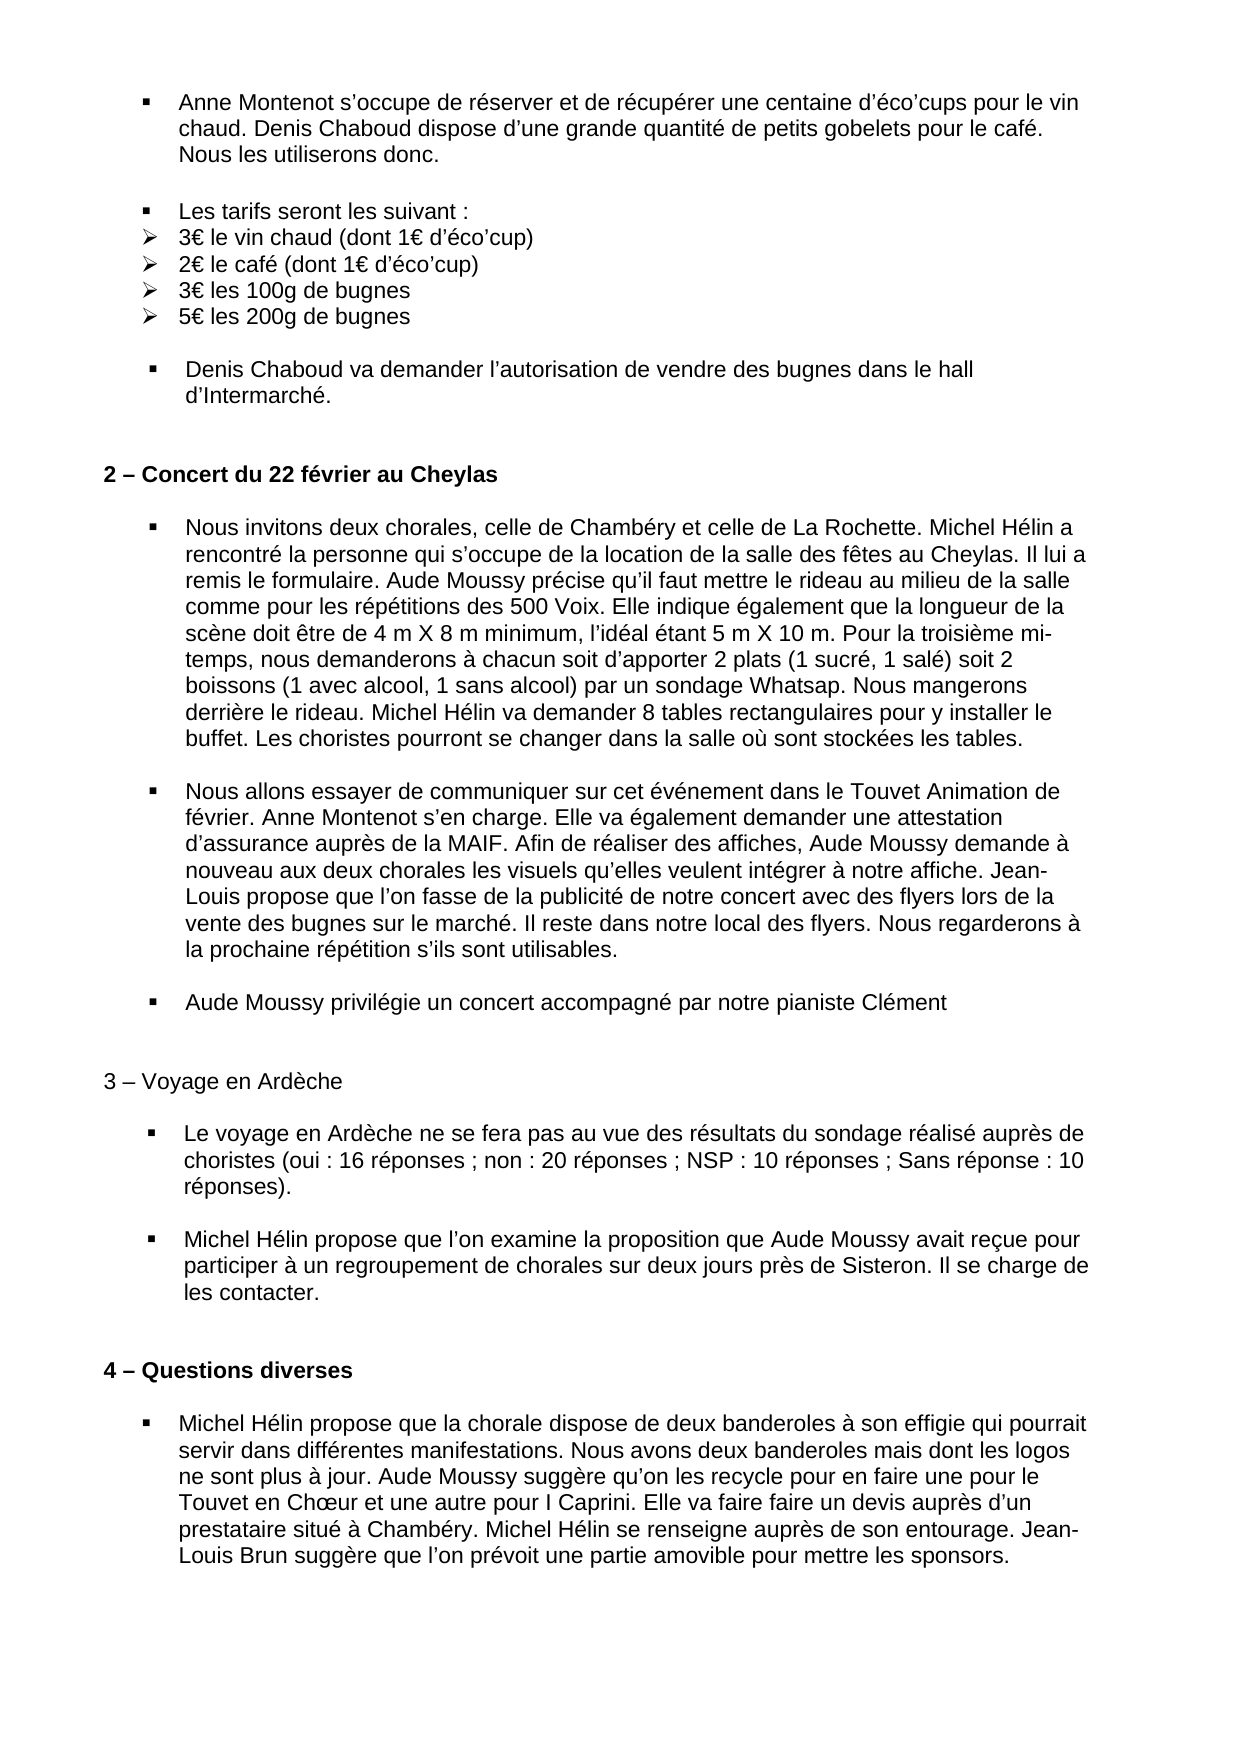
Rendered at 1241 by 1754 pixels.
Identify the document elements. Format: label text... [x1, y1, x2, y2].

list 5€ les 200g de bugnes [141, 303, 1093, 330]
list Les tarifs seront les suivant : [141, 198, 1093, 224]
list Denis Chaboud va demander l’autorisation de vendre des bugnes dans le hall d’Intermarché. [148, 356, 1093, 409]
list Michel Hélin propose que la chorale dispose de deux banderoles à son effigie qui pourrait servir dans différentes manifestations. Nous avons deux banderoles mais dont les logos ne sont plus à jour. Aude Moussy suggère qu’on les recycle pour en faire une pour le Touvet en Chœur et une autre pour I Caprini. Elle va faire faire un devis auprès d’un prestataire situé à Chambéry. Michel Hélin se renseigne auprès de son entourage. Jean-Louis Brun suggère que l’on prévoit une partie amovible pour mettre les sponsors. [141, 1410, 1093, 1568]
list Nous invitons deux chorales, celle de Chambéry et celle de La Rochette. Michel Hélin a rencontré la personne qui s’occupe de la location de la salle des fêtes au Cheylas. Il lui a remis le formulaire. Aude Moussy précise qu’il faut mettre le rideau au milieu de la salle comme pour les répétitions des 500 Voix. Elle indique également que la longueur de la scène doit être de 4 m X 8 m minimum, l’idéal étant 5 m X 10 m. Pour la troisième mi-temps, nous demanderons à chacun soit d’apporter 2 plats (1 sucré, 1 salé) soit 2 boissons (1 avec alcool, 1 sans alcool) par un sondage Whatsap. Nous mangerons derrière le rideau. Michel Hélin va demander 8 tables rectangulaires pour y installer le buffet. Les choristes pourront se changer dans la salle où sont stockées les tables. [148, 514, 1093, 751]
list Nous allons essayer de communiquer sur cet événement dans le Touvet Animation de février. Anne Montenot s’en charge. Elle va également demander une attestation d’assurance auprès de la MAIF. Afin de réaliser des affiches, Aude Moussy demande à nouveau aux deux chorales les visuels qu’elles veulent intégrer à notre affiche. Jean-Louis propose que l’on fasse de la publicité de notre concert avec des flyers lors de la vente des bugnes sur le marché. Il reste dans notre local des flyers. Nous regarderons à la prochaine répétition s’ils sont utilisables. [148, 778, 1093, 962]
text 4 – Questions diverses [103, 1357, 1093, 1384]
list Anne Montenot s’occupe de réserver et de récupérer une centaine d’éco’cups pour le vin chaud. Denis Chaboud dispose d’une grande quantité de petits gobelets pour le café. Nous les utiliserons donc. [141, 89, 1093, 168]
list Le voyage en Ardèche ne se fera pas au vue des résultats du sondage réalisé auprès de choristes (oui : 16 réponses ; non : 20 réponses ; NSP : 10 réponses ; Sans réponse : 10 réponses). [146, 1120, 1093, 1199]
list 3€ le vin chaud (dont 1€ d’éco’cup) [141, 224, 1093, 251]
text 2 – Concert du 22 février au Cheylas [103, 461, 1093, 488]
list Michel Hélin propose que l’on examine la proposition que Aude Moussy avait reçue pour participer à un regroupement de chorales sur deux jours près de Sisteron. Il se charge de les contacter. [146, 1226, 1093, 1305]
list 2€ le café (dont 1€ d’éco’cup) [141, 251, 1093, 277]
text 3 – Voyage en Ardèche [103, 1068, 1093, 1094]
list 3€ les 100g de bugnes [141, 277, 1093, 303]
list Aude Moussy privilégie un concert accompagné par notre pianiste Clément [148, 988, 1093, 1015]
